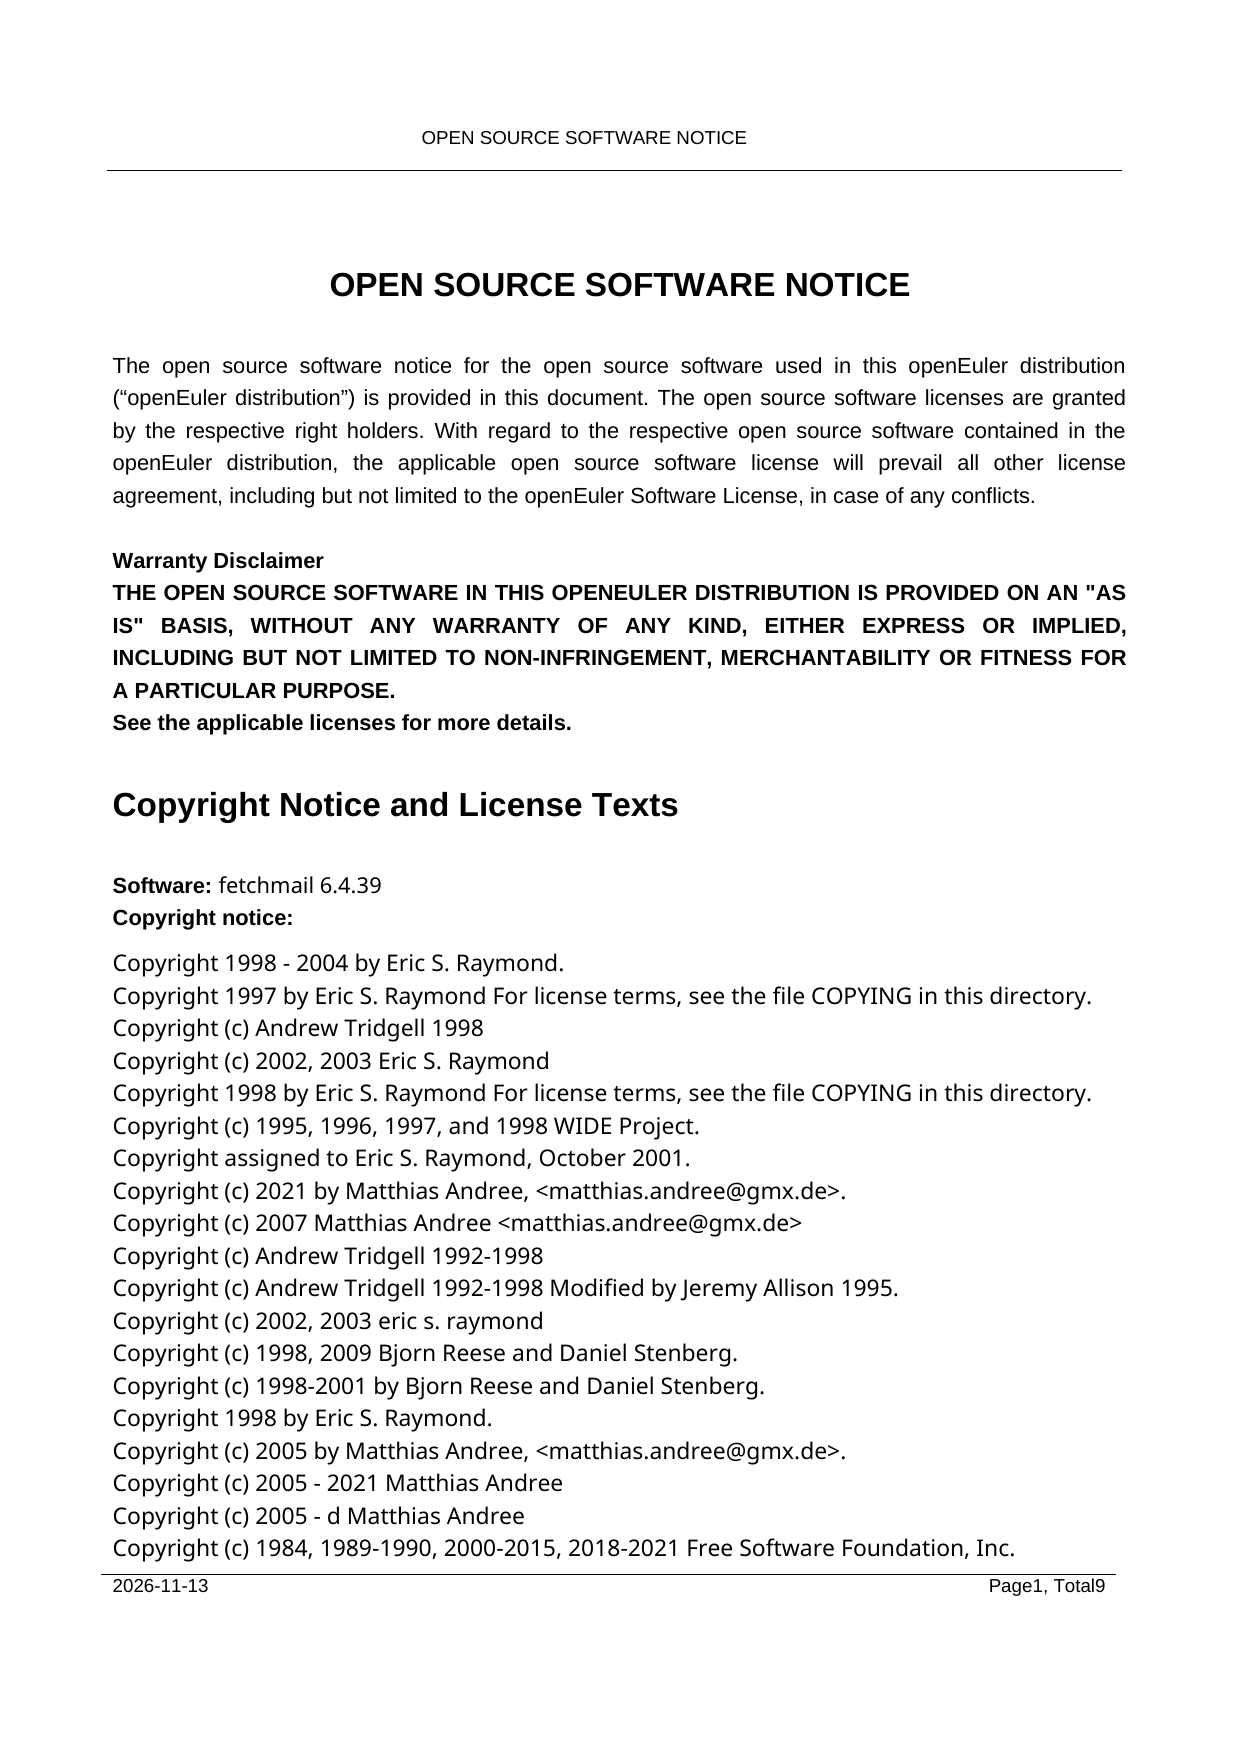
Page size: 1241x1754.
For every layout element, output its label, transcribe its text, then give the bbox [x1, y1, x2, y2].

text The open source software notice for the open source software used in this openEuler distribution (“openEuler distribution”) is provided in this document. The open source software licenses are granted by the respective right holders. With regard to the respective open source software contained in the openEuler distribution, the applicable open source software license will prevail all other license agreement, including but not limited to the openEuler Software License, in case of any conflicts. [112, 349, 1128, 511]
text Copyright notice: [112, 901, 1128, 934]
title Software: fetchmail 6.4.39 [112, 869, 1128, 901]
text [112, 947, 1128, 1564]
text OPEN SOURCE SOFTWARE NOTICE [112, 251, 1128, 316]
text Copyright Notice and License Texts [112, 771, 1128, 836]
text THE OPEN SOURCE SOFTWARE IN THIS OPENEULER DISTRIBUTION IS PROVIDED ON AN "AS IS" BASIS, WITHOUT ANY WARRANTY OF ANY KIND, EITHER EXPRESS OR IMPLIED, INCLUDING BUT NOT LIMITED TO NON-INFRINGEMENT, MERCHANTABILITY OR FITNESS FOR A PARTICULAR PURPOSE. See the applicable licenses for more details. [112, 576, 1128, 739]
text Warranty Disclaimer [112, 544, 1128, 576]
